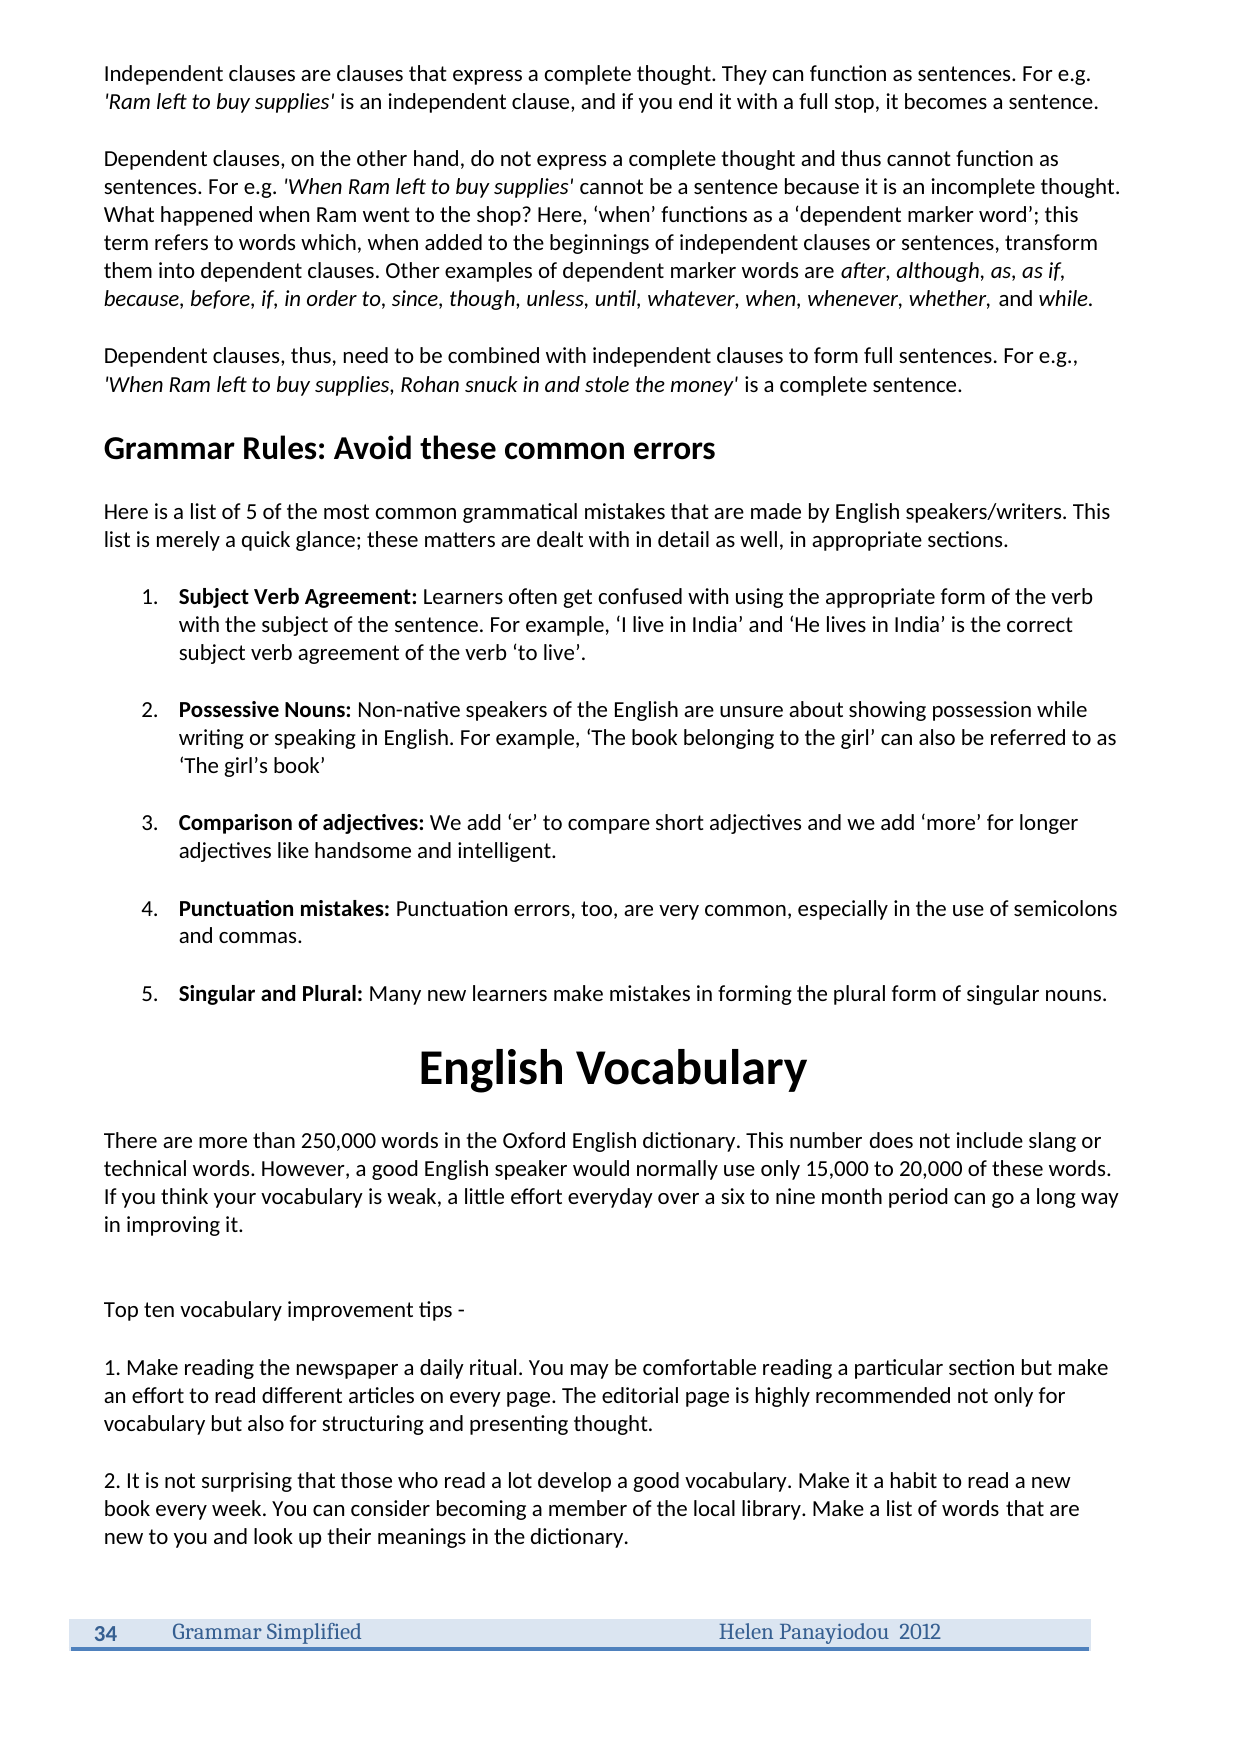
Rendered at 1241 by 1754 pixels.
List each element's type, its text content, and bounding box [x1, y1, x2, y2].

text Top ten vocabulary improvement tips - [103, 1296, 1123, 1323]
text Independent clauses are clauses that express a complete thought. They can function as sentences. For e.g. 'Ram left to buy supplies' is an independent clause, and if you end it with a full stop, it becomes a sentence. [103, 59, 1123, 115]
text There are more than 250,000 words in the Oxford English dictionary. This number does not include slang or technical words. However, a good English speaker would normally use only 15,000 to 20,000 of these words. If you think your vocabulary is weak, a little effort everyday over a six to nine month period can go a long way in improving it. [103, 1126, 1123, 1266]
list Punctuation mistakes: Punctuation errors, too, are very common, especially in the use of semicolons and commas. [141, 894, 1123, 950]
text English Vocabulary [103, 1036, 1123, 1097]
text Here is a list of 5 of the most common grammatical mistakes that are made by English speakers/writers. This list is merely a quick glance; these matters are dealt with in detail as well, in appropriate sections. [103, 497, 1123, 553]
list Subject Verb Agreement: Learners often get confused with using the appropriate form of the verb with the subject of the sentence. For example, ‘I live in India’ and ‘He lives in India’ is the correct subject verb agreement of the verb ‘to live’. [141, 582, 1123, 666]
text 2. It is not surprising that those who read a lot develop a good vocabulary. Make it a habit to read a new book every week. You can consider becoming a member of the local library. Make a list of words that are new to you and look up their meanings in the dictionary. [103, 1466, 1123, 1550]
text Dependent clauses, on the other hand, do not express a complete thought and thus cannot function as sentences. For e.g. 'When Ram left to buy supplies' cannot be a sentence because it is an incomplete thought. What happened when Ram went to the shop? Here, ‘when’ functions as a ‘dependent marker word’; this term refers to words which, when added to the beginnings of independent clauses or sentences, transform them into dependent clauses. Other examples of dependent marker words are after, although, as, as if, because, before, if, in order to, since, though, unless, until, whatever, when, whenever, whether, and while. [103, 144, 1123, 312]
text 1. Make reading the newspaper a daily ritual. You may be comfortable reading a particular section but make an effort to read different articles on every page. The editorial page is highly recommended not only for vocabulary but also for structuring and presenting thought. [103, 1353, 1123, 1437]
list Comparison of adjectives: We add ‘er’ to compare short adjectives and we add ‘more’ for longer adjectives like handsome and intelligent. [141, 808, 1123, 864]
list Singular and Plural: Many new learners make mistakes in forming the plural form of singular nouns. [141, 979, 1123, 1007]
text Grammar Rules: Avoid these common errors [103, 427, 1123, 468]
list Possessive Nouns: Non-native speakers of the English are unsure about showing possession while writing or speaking in English. For example, ‘The book belonging to the girl’ can also be referred to as ‘The girl’s book’ [141, 695, 1123, 779]
text Dependent clauses, thus, need to be combined with independent clauses to form full sentences. For e.g., 'When Ram left to buy supplies, Rohan snuck in and stole the money' is a complete sentence. [103, 342, 1123, 398]
